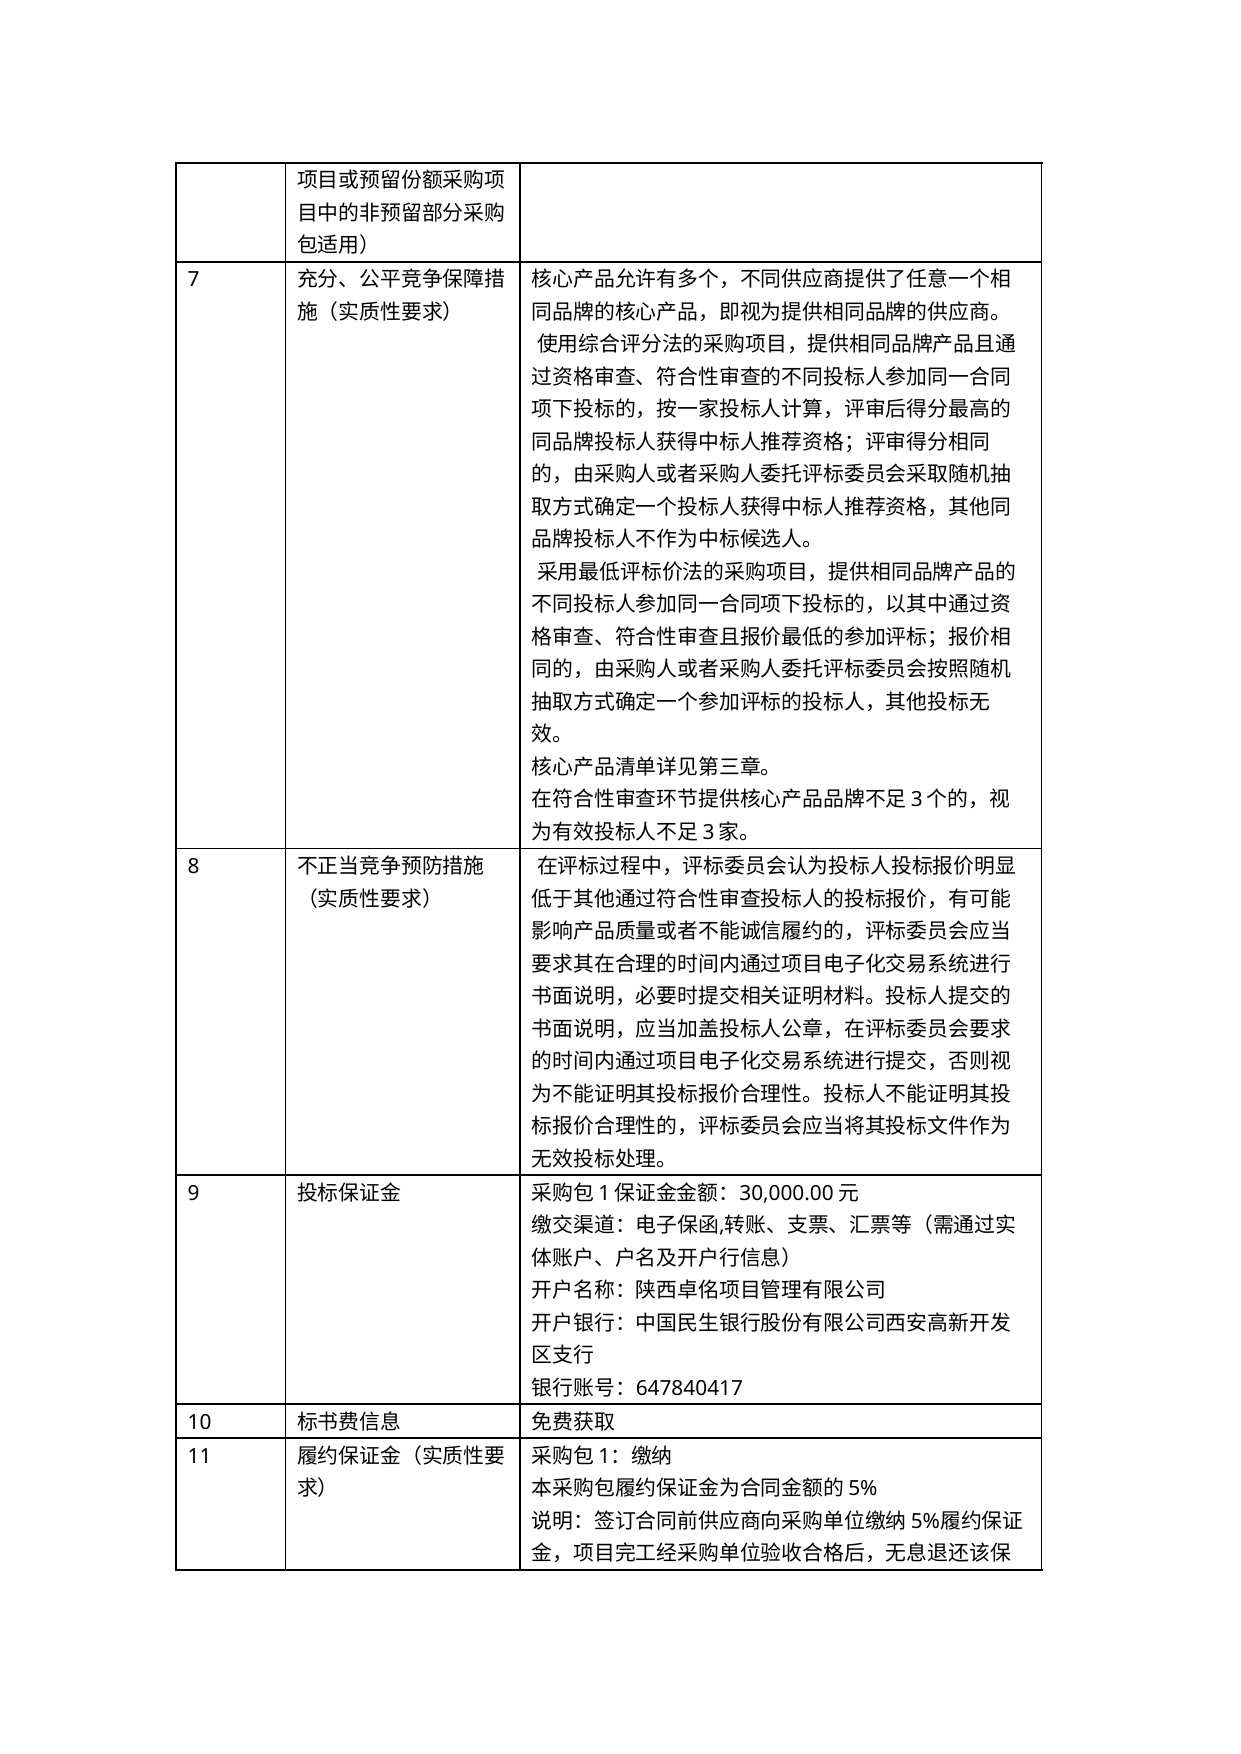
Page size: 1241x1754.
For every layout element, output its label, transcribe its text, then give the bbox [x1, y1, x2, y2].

table_cell 核心产品允许有多个，不同供应商提供了任意一个相同品牌的核心产品，即视为提供相同品牌的供应商。 使用综合评分法的采购项目，提供相同品牌产品且通过资格审查、符合性审查的不同投标人参加同一合同项下投标的，按一家投标人计算，评审后得分最高的同品牌投标人获得中标人推荐资格；评审得分相同的，由采购人或者采购人委托评标委员会采取随机抽取方式确定一个投标人获得中标人推荐资格，其他同品牌投标人不作为中标候选人。 采用最低评标价法的采购项目，提供相同品牌产品的不同投标人参加同一合同项下投标的，以其中通过资格审查、符合性审查且报价最低的参加评标；报价相同的，由采购人或者采购人委托评标委员会按照随机抽取方式确定一个参加评标的投标人，其他投标无效。 核心产品清单详见第三章。 在符合性审查环节提供核心产品品牌不足3个的，视为有效投标人不足3家。 [521, 263, 1041, 848]
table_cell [521, 1439, 1041, 1569]
table_cell 投标保证金 [286, 1176, 519, 1403]
table_cell 7 [177, 263, 285, 848]
table_cell 采购包1保证金金额：30,000.00元 缴交渠道：电子保函,转账、支票、汇票等（需通过实体账户、户名及开户行信息） 开户名称：陕西卓佲项目管理有限公司 开户银行：中国民生银行股份有限公司西安高新开发区支行 银行账号：647840417 [521, 1176, 1041, 1403]
table_cell 不正当竞争预防措施（实质性要求） [286, 849, 519, 1174]
table_cell 10 [177, 1405, 285, 1437]
table_cell 履约保证金（实质性要求） [286, 1439, 519, 1569]
table_cell 11 [177, 1439, 285, 1569]
table_cell 免费获取 [521, 1405, 1041, 1437]
table_cell 在评标过程中，评标委员会认为投标人投标报价明显低于其他通过符合性审查投标人的投标报价，有可能影响产品质量或者不能诚信履约的，评标委员会应当要求其在合理的时间内通过项目电子化交易系统进行书面说明，必要时提交相关证明材料。投标人提交的书面说明，应当加盖投标人公章，在评标委员会要求的时间内通过项目电子化交易系统进行提交，否则视为不能证明其投标报价合理性。投标人不能证明其投标报价合理性的，评标委员会应当将其投标文件作为无效投标处理。 [521, 849, 1041, 1174]
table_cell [286, 164, 519, 261]
table_cell 标书费信息 [286, 1405, 519, 1437]
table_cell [521, 164, 1041, 261]
table_cell 6 [177, 164, 285, 261]
table_cell 充分、公平竞争保障措施（实质性要求） [286, 263, 519, 848]
table_cell 9 [177, 1176, 285, 1403]
table_cell 8 [177, 849, 285, 1174]
